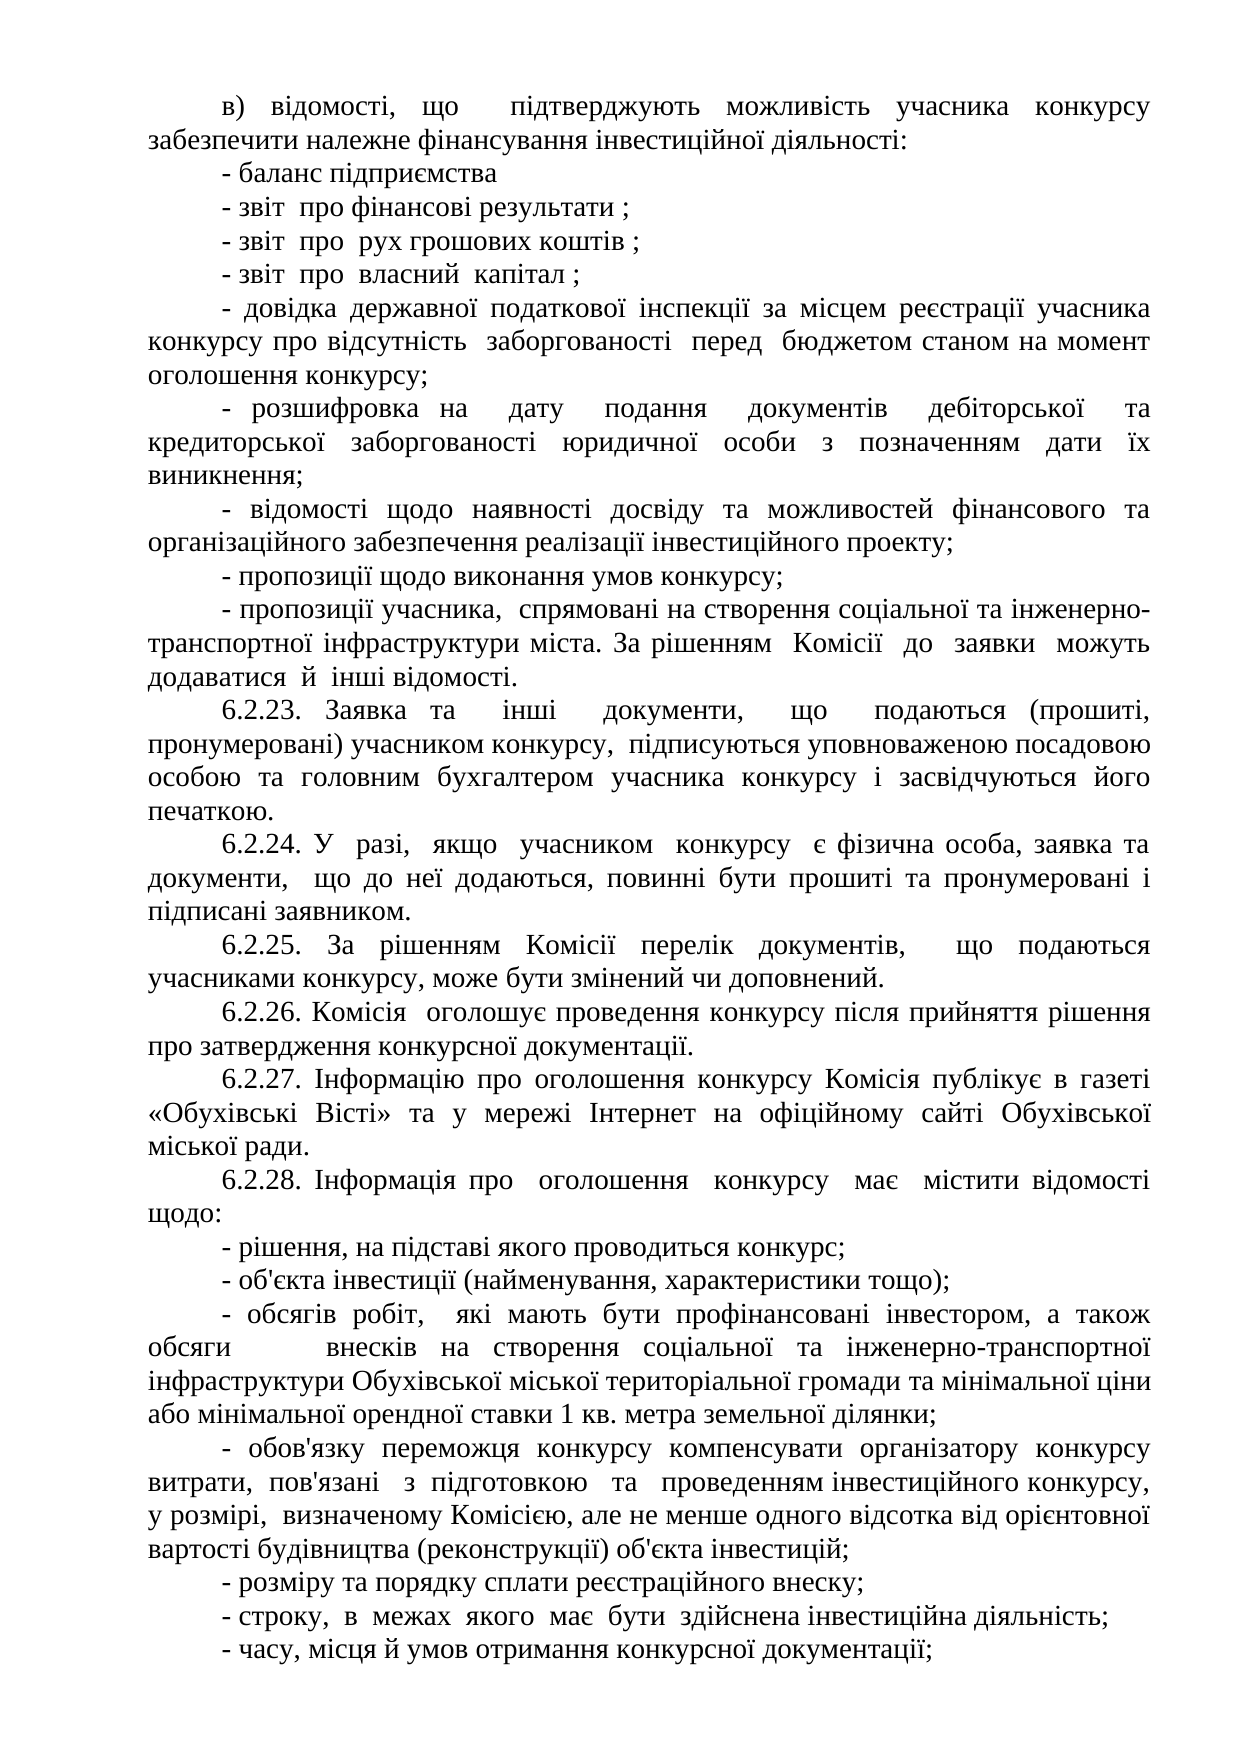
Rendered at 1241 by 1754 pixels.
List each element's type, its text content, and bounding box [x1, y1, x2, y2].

text - обов'язку переможця конкурсу компенсувати організатору конкурсу витрати, пов'язані з підготовкою та проведенням інвестиційного конкурсу, у розмірі, визначеному Комісією, але не менше одного відсотка від орієнтовної вартості будівництва (реконструкції) об'єкта інвестицій; [148, 1430, 1152, 1564]
text - довідка державної податкової інспекції за місцем реєстрації учасника конкурсу про відсутність заборгованості перед бюджетом станом на момент оголошення конкурсу; [148, 290, 1152, 390]
text - звіт про власний капітал ; [148, 256, 1152, 290]
text - розміру та порядку сплати реєстраційного внеску; [148, 1564, 1152, 1598]
text 6.2.23. Заявка та інші документи, що подаються (прошиті, пронумеровані) учасником конкурсу, підписуються уповноваженою посадовою особою та головним бухгалтером учасника конкурсу і засвідчуються його печаткою. [148, 692, 1152, 826]
text - баланс підприємства [148, 156, 1152, 189]
text - розшифровка на дату подання документів дебіторської та кредиторської заборгованості юридичної особи з позначенням дати їх виникнення; [148, 390, 1152, 491]
text - відомості щодо наявності досвіду та можливостей фінансового та організаційного забезпечення реалізації інвестиційного проекту; [148, 491, 1152, 558]
text 6.2.27. Інформацію про оголошення конкурсу Комісія публікує в газеті «Обухівські Вісті» та у мережі Інтернет на офіційному сайті Обухівської міської ради. [148, 1061, 1152, 1162]
text - рішення, на підставі якого проводиться конкурс; [148, 1229, 1152, 1262]
text - звіт про фінансові результати ; [148, 189, 1152, 223]
text - часу, місця й умов отримання конкурсної документації; [148, 1631, 1152, 1665]
text 6.2.28. Інформація про оголошення конкурсу має містити відомості щодо: [148, 1162, 1152, 1229]
text - пропозиції щодо виконання умов конкурсу; [148, 558, 1152, 592]
text - об'єкта інвестиції (найменування, характеристики тощо); [148, 1262, 1152, 1296]
text - пропозиції учасника, спрямовані на створення соціальної та інженерно-транспортної інфраструктури міста. За рішенням Комісії до заявки можуть додаватися й інші відомості. [148, 592, 1152, 692]
text 6.2.26. Комісія оголошує проведення конкурсу після прийняття рішення про затвердження конкурсної документації. [148, 994, 1152, 1061]
text - обсягів робіт, які мають бути профінансовані інвестором, а також обсяги внесків на створення соціальної та інженерно-транспортної інфраструктури Обухівської міської територіальної громади та мінімальної ціни або мінімальної орендної ставки земельної ділянки; [148, 1296, 1152, 1430]
text 6.2.25. За рішенням Комісії перелік документів, що подаються учасниками конкурсу, може бути змінений чи доповнений. [148, 927, 1152, 994]
text в) відомості, що підтверджують можливість учасника конкурсу забезпечити належне фінансування інвестиційної діяльності: [148, 88, 1152, 156]
text - строку, в межах якого має бути здійснена інвестиційна діяльність; [148, 1598, 1152, 1631]
text 6.2.24. У разі, якщо учасником конкурсу є фізична особа, заявка та документи, що до неї додаються, повинні бути прошиті та пронумеровані і підписані заявником. [148, 826, 1152, 927]
text - звіт про рух грошових коштів ; [148, 223, 1152, 256]
